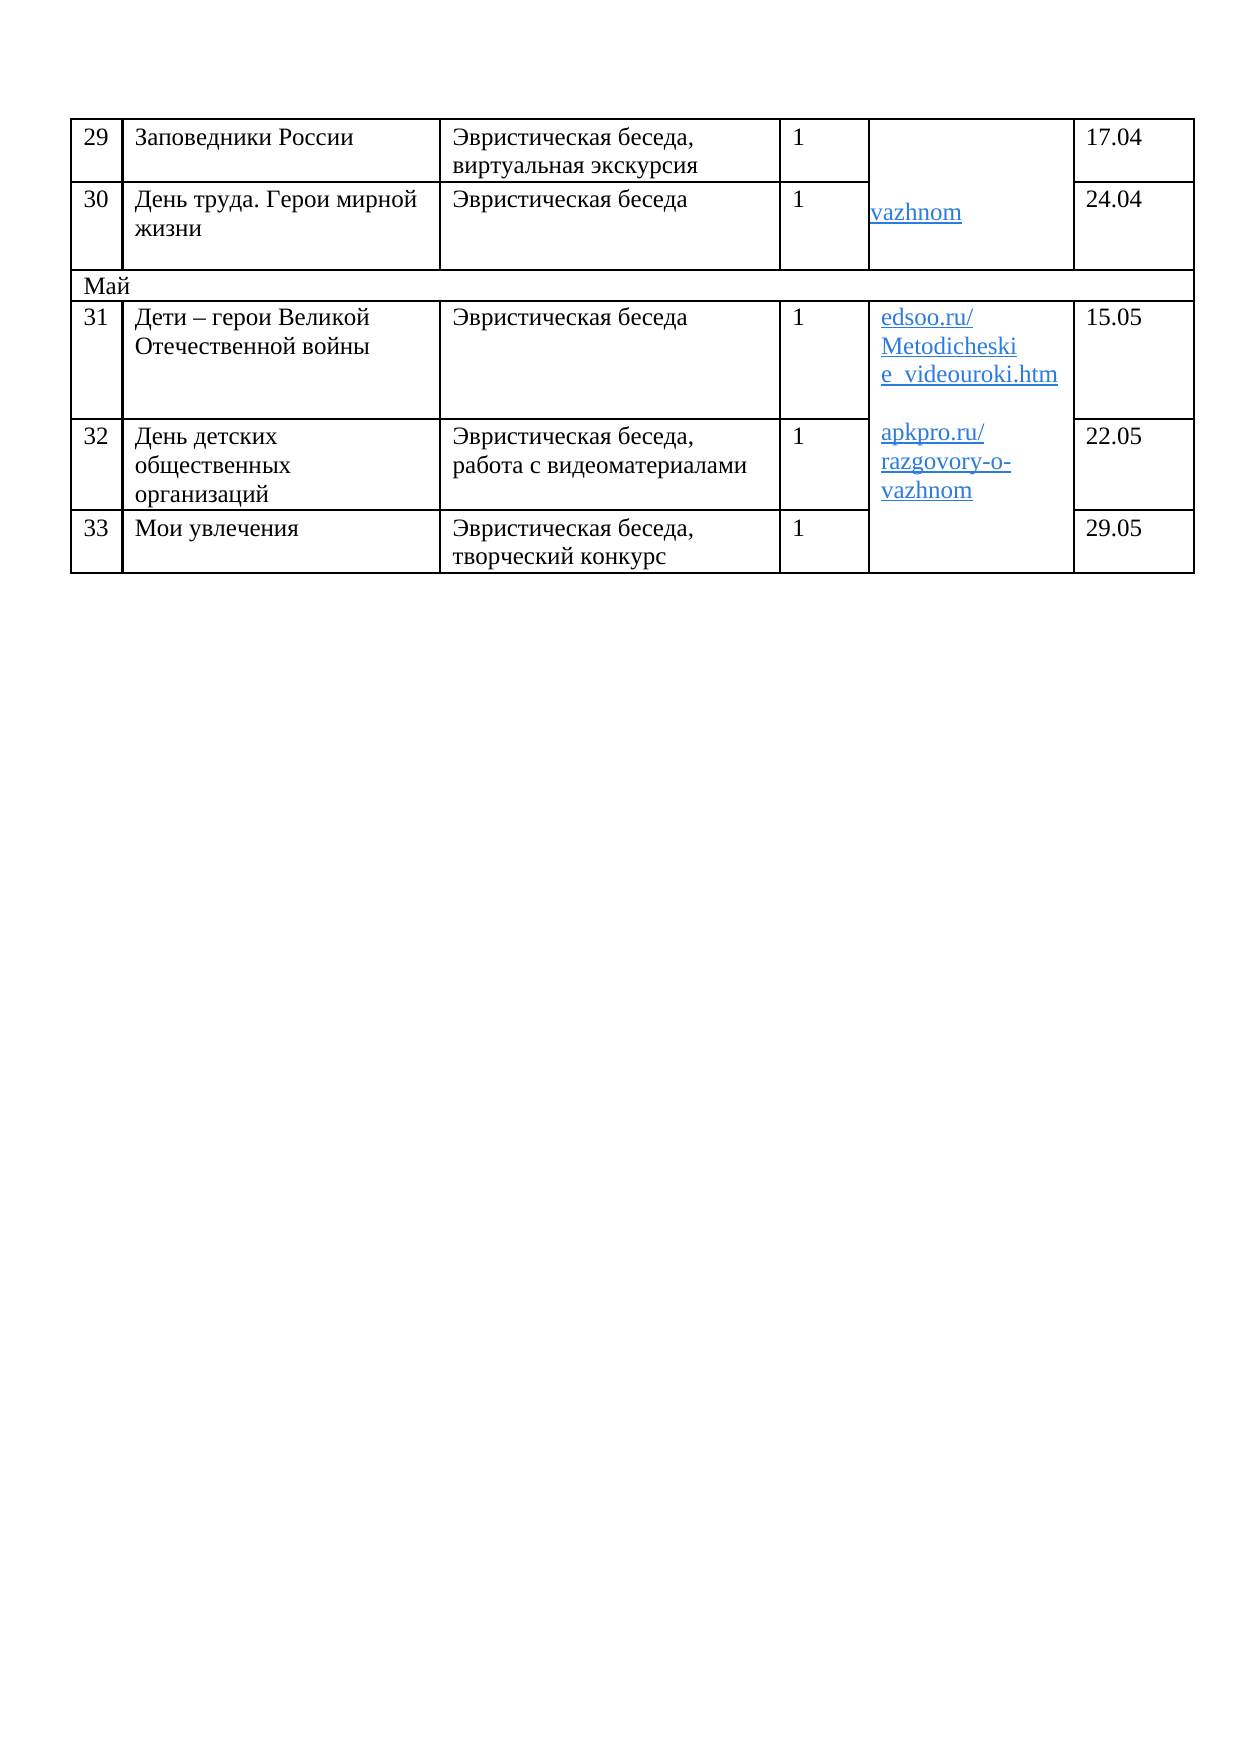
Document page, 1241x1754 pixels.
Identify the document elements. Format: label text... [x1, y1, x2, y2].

table_cell 32 [72, 420, 121, 509]
table_cell 1 [781, 511, 868, 572]
table_cell 30 [72, 183, 121, 269]
table_cell 1 [781, 120, 868, 181]
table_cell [870, 302, 1073, 572]
table_cell Эвристическая беседа, работа с видеоматериалами [441, 420, 779, 509]
table_cell 29.05 [1075, 511, 1193, 572]
table_cell Май [72, 271, 1193, 300]
table_cell 31 [72, 302, 121, 418]
table_cell Дети – герои Великой Отечественной войны [124, 302, 439, 418]
table_cell Мои увлечения [124, 511, 439, 572]
table_cell Эвристическая беседа, виртуальная экскурсия [441, 120, 779, 181]
table_cell 24.04 [1075, 183, 1193, 269]
table_cell 15.05 [1075, 302, 1193, 418]
table_cell 29 [72, 120, 121, 181]
table_cell День детских общественных организаций [124, 420, 439, 509]
table_cell 1 [781, 420, 868, 509]
table_cell Заповедники России [124, 120, 439, 181]
table_cell 1 [781, 302, 868, 418]
table_cell 22.05 [1075, 420, 1193, 509]
table_cell День труда. Герои мирной жизни [124, 183, 439, 269]
table_cell 1 [781, 183, 868, 269]
table_cell Эвристическая беседа, творческий конкурс [441, 511, 779, 572]
table_cell Эвристическая беседа [441, 183, 779, 269]
table_cell Эвристическая беседа [441, 302, 779, 418]
table_cell 33 [72, 511, 121, 572]
table_cell 17.04 [1075, 120, 1193, 181]
